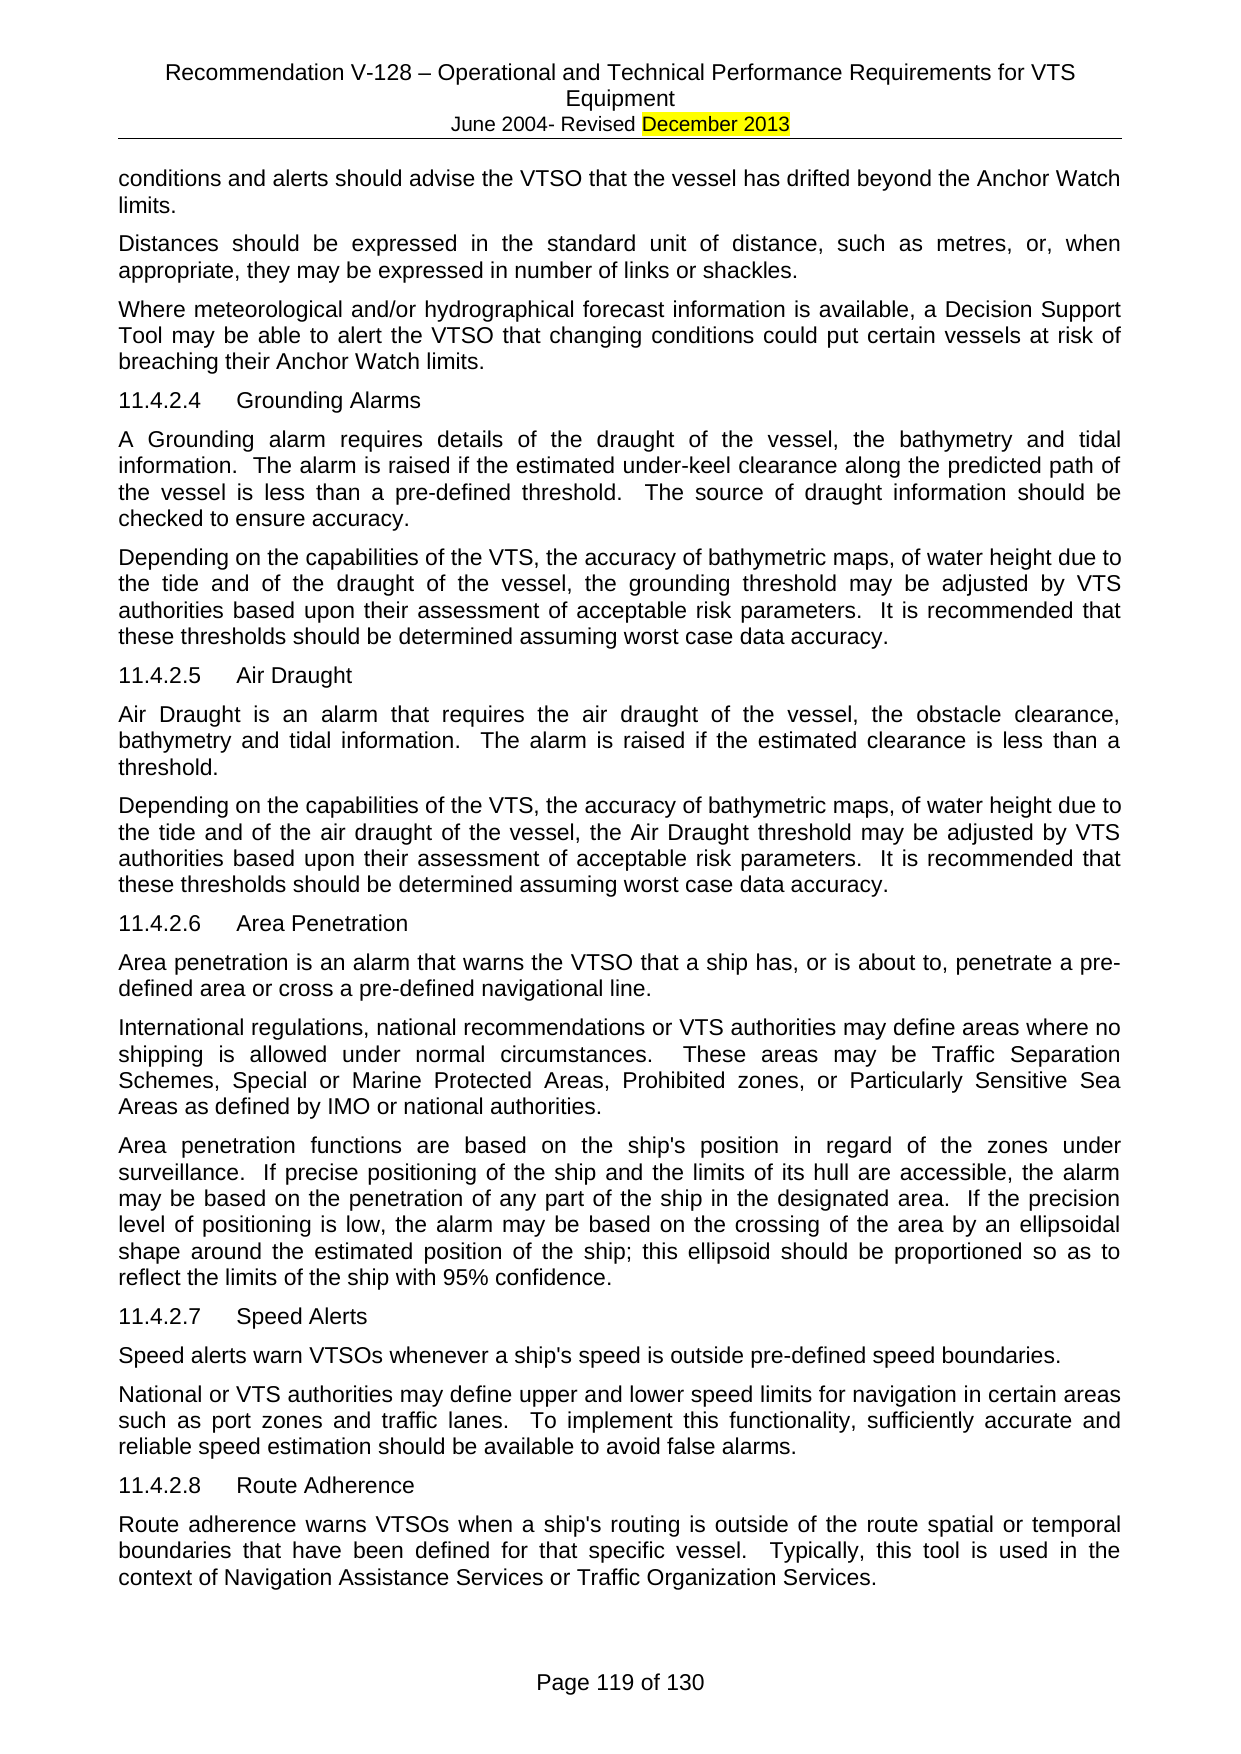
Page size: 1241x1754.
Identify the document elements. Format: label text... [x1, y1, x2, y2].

text Air Draught is an alarm that requires the air draught of the vessel, the obstacle clearance, bathymetry and tidal information. The alarm is raised if the estimated clearance is less than a threshold. [118, 701, 1122, 780]
subtitle Area Penetration [118, 910, 1122, 937]
subtitle Grounding Alarms [118, 387, 1122, 413]
text Where meteorological and/or hydrographical forecast information is available, a Decision Support Tool may be able to alert the VTSO that changing conditions could put certain vessels at risk of breaching their Anchor Watch limits. [118, 296, 1122, 375]
text A Grounding alarm requires details of the draught of the vessel, the bathymetry and tidal information. The alarm is raised if the estimated under-keel clearance along the predicted path of the vessel is less than a pre-defined threshold. The source of draught information should be checked to ensure accuracy. [118, 426, 1122, 531]
subtitle Route Adherence [118, 1472, 1122, 1498]
subtitle Air Draught [118, 662, 1122, 688]
text National or VTS authorities may define upper and lower speed limits for navigation in certain areas such as port zones and traffic lanes. To implement this functionality, sufficiently accurate and reliable speed estimation should be available to avoid false alarms. [118, 1381, 1122, 1459]
text International regulations, national recommendations or VTS authorities may define areas where no shipping is allowed under normal circumstances. These areas may be Traffic Separation Schemes, Special or Marine Protected Areas, Prohibited zones, or Particularly Sensitive Sea Areas as defined by IMO or national authorities. [118, 1014, 1122, 1120]
text Route adherence warns VTSOs when a ship's routing is outside of the route spatial or temporal boundaries that have been defined for that specific vessel. Typically, this tool is used in the context of Navigation Assistance Services or Traffic Organization Services. [118, 1511, 1122, 1590]
text Depending on the capabilities of the VTS, the accuracy of bathymetric maps, of water height due to the tide and of the draught of the vessel, the grounding threshold may be adjusted by VTS authorities based upon their assessment of acceptable risk parameters. It is recommended that these thresholds should be determined assuming worst case data accuracy. [118, 544, 1122, 649]
text Speed alerts warn VTSOs whenever a ship's speed is outside pre-defined speed boundaries. [118, 1342, 1122, 1368]
text Area penetration functions are based on the ship's position in regard of the zones under surveillance. If precise positioning of the ship and the limits of its hull are accessible, the alarm may be based on the penetration of any part of the ship in the designated area. If the precision level of positioning is low, the alarm may be based on the crossing of the area by an ellipsoidal shape around the estimated position of the ship; this ellipsoid should be proportioned so as to reflect the limits of the ship with 95% confidence. [118, 1132, 1122, 1290]
text Distances should be expressed in the standard unit of distance, such as metres, or, when appropriate, they may be expressed in number of links or shackles. [118, 230, 1122, 283]
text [118, 165, 1122, 218]
text Depending on the capabilities of the VTS, the accuracy of bathymetric maps, of water height due to the tide and of the air draught of the vessel, the Air Draught threshold may be adjusted by VTS authorities based upon their assessment of acceptable risk parameters. It is recommended that these thresholds should be determined assuming worst case data accuracy. [118, 792, 1122, 898]
subtitle Speed Alerts [118, 1303, 1122, 1329]
text Area penetration is an alarm that warns the VTSO that a ship has, or is about to, penetrate a pre-defined area or cross a pre-defined navigational line. [118, 949, 1122, 1002]
